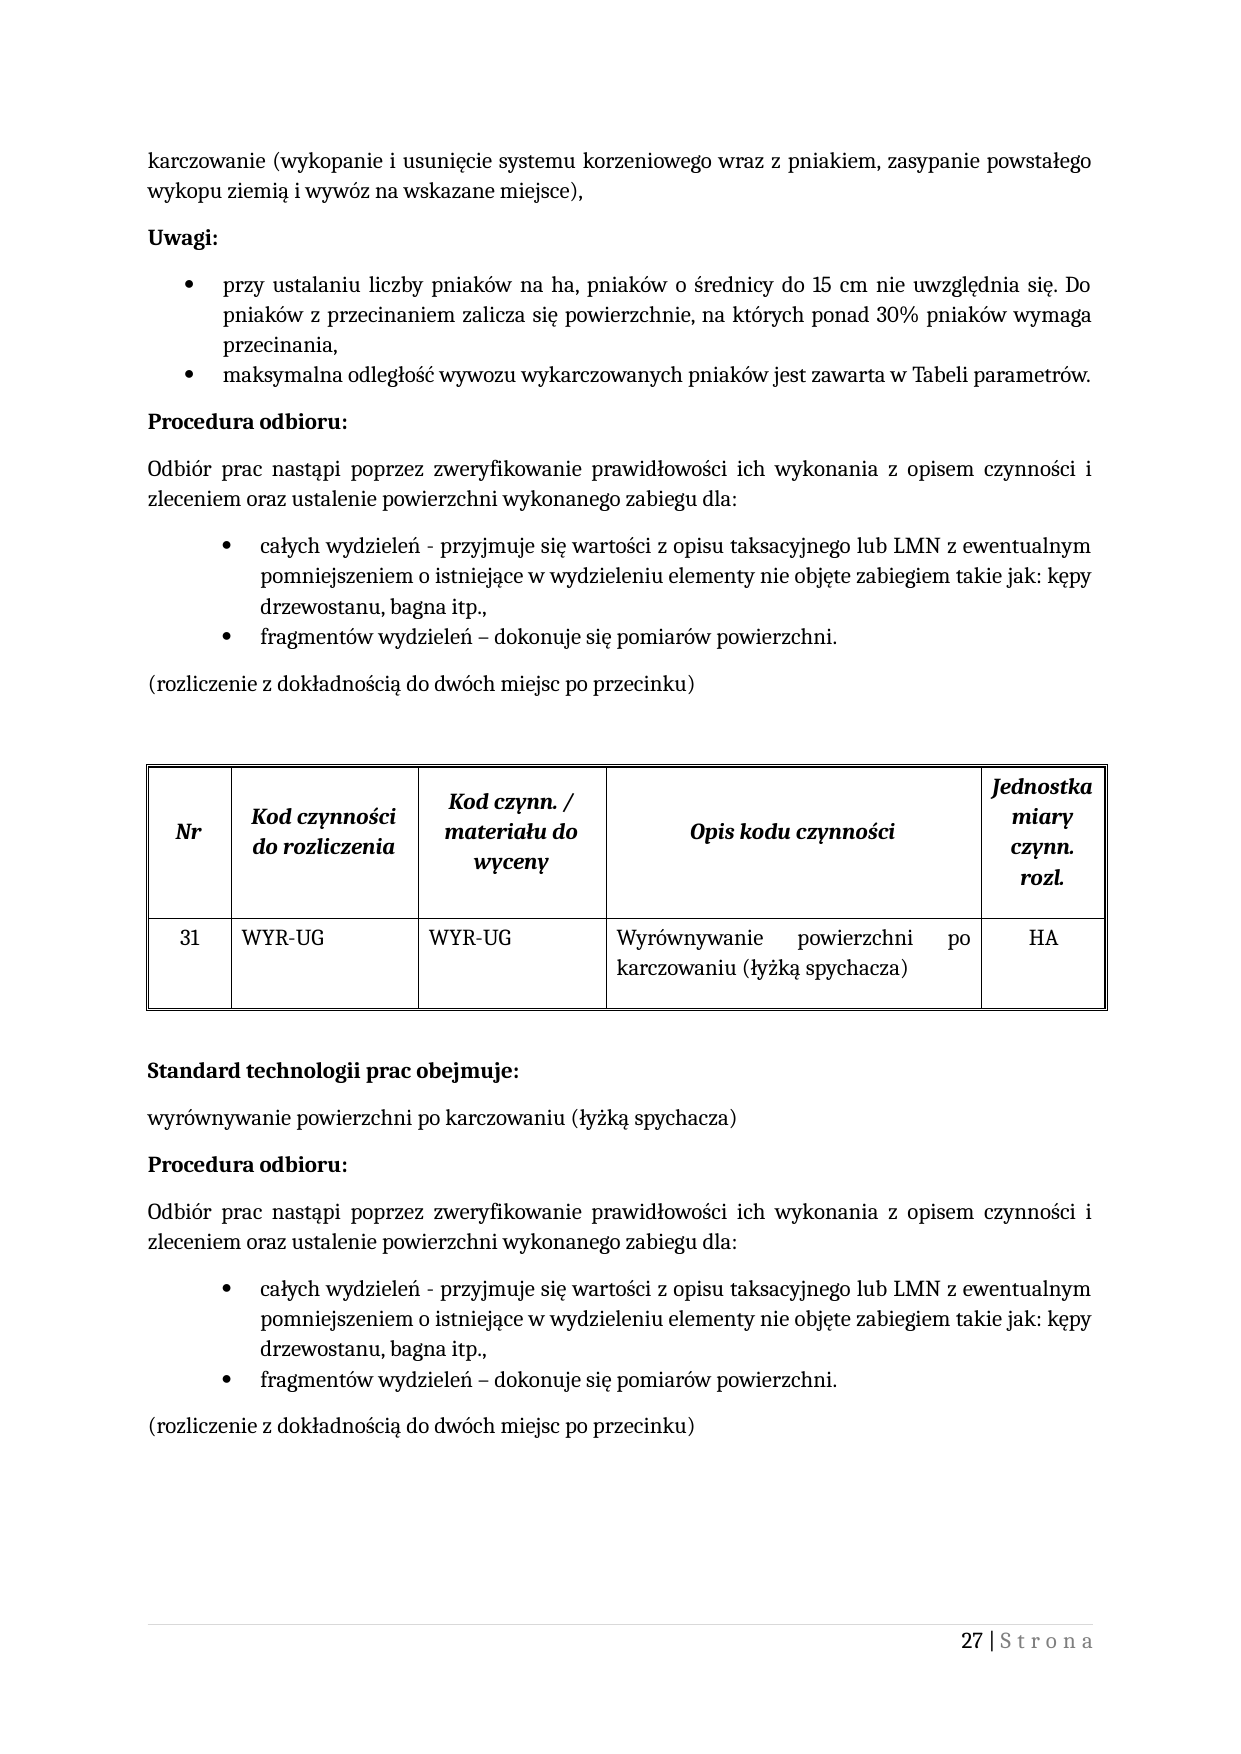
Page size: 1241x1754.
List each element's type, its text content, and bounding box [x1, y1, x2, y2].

list przy ustalaniu liczby pniaków na ha, pniaków o średnicy do 15 cm nie uwzględnia się. Do pniaków z przecinaniem zalicza się powierzchnie, na których ponad 30% pniaków wymaga przecinania, [185, 272, 1093, 358]
list maksymalna odległość wywozu wykarczowanych pniaków jest zawarta w Tabeli parametrów. [185, 362, 1093, 388]
table_header Kod czynn. / materiału do wyceny [419, 768, 606, 917]
list całych wydzieleń - przyjmuje się wartości z opisu taksacyjnego lub LMN z ewentualnym pomniejszeniem o istniejące w wydzieleniu elementy nie objęte zabiegiem takie jak: kępy drzewostanu, bagna itp., [223, 1276, 1093, 1362]
table_header Nr [149, 768, 231, 917]
table_header Opis kodu czynności [607, 768, 981, 917]
table_header Kod czynności do rozliczenia [232, 768, 418, 917]
text Procedura odbioru: [148, 409, 1093, 435]
text Odbiór prac nastąpi poprzez zweryfikowanie prawidłowości ich wykonania z opisem czynności i zleceniem oraz ustalenie powierzchni wykonanego zabiegu dla: [148, 456, 1093, 512]
list fragmentów wydzieleń – dokonuje się pomiarów powierzchni. [223, 1366, 1093, 1393]
text (rozliczenie z dokładnością do dwóch miejsc po przecinku) [148, 671, 1093, 697]
table_cell HA [982, 919, 1104, 1008]
table_cell WYR-UG [419, 919, 606, 1008]
list karczowanie (wykopanie i usunięcie systemu korzeniowego wraz z pniakiem, zasypanie powstałego wykopu ziemią i wywóz na wskazane miejsce), [148, 148, 1093, 204]
text Uwagi: [148, 225, 1093, 251]
table_header Jednostka miary czynn. rozl. [982, 768, 1104, 917]
list całych wydzieleń - przyjmuje się wartości z opisu taksacyjnego lub LMN z ewentualnym pomniejszeniem o istniejące w wydzieleniu elementy nie objęte zabiegiem takie jak: kępy drzewostanu, bagna itp., [223, 533, 1093, 620]
table_cell WYR-UG [232, 919, 418, 1008]
text Standard technologii prac obejmuje: [148, 1058, 1093, 1084]
text (rozliczenie z dokładnością do dwóch miejsc po przecinku) [148, 1413, 1093, 1439]
table_cell 31 [149, 919, 231, 1008]
text Procedura odbioru: [148, 1152, 1093, 1178]
table_cell Wyrównywanie powierzchni po karczowaniu (łyżką spychacza) [607, 919, 981, 1008]
list fragmentów wydzieleń – dokonuje się pomiarów powierzchni. [223, 624, 1093, 650]
list wyrównywanie powierzchni po karczowaniu (łyżką spychacza) [148, 1105, 1093, 1131]
text Odbiór prac nastąpi poprzez zweryfikowanie prawidłowości ich wykonania z opisem czynności i zleceniem oraz ustalenie powierzchni wykonanego zabiegu dla: [148, 1199, 1093, 1255]
